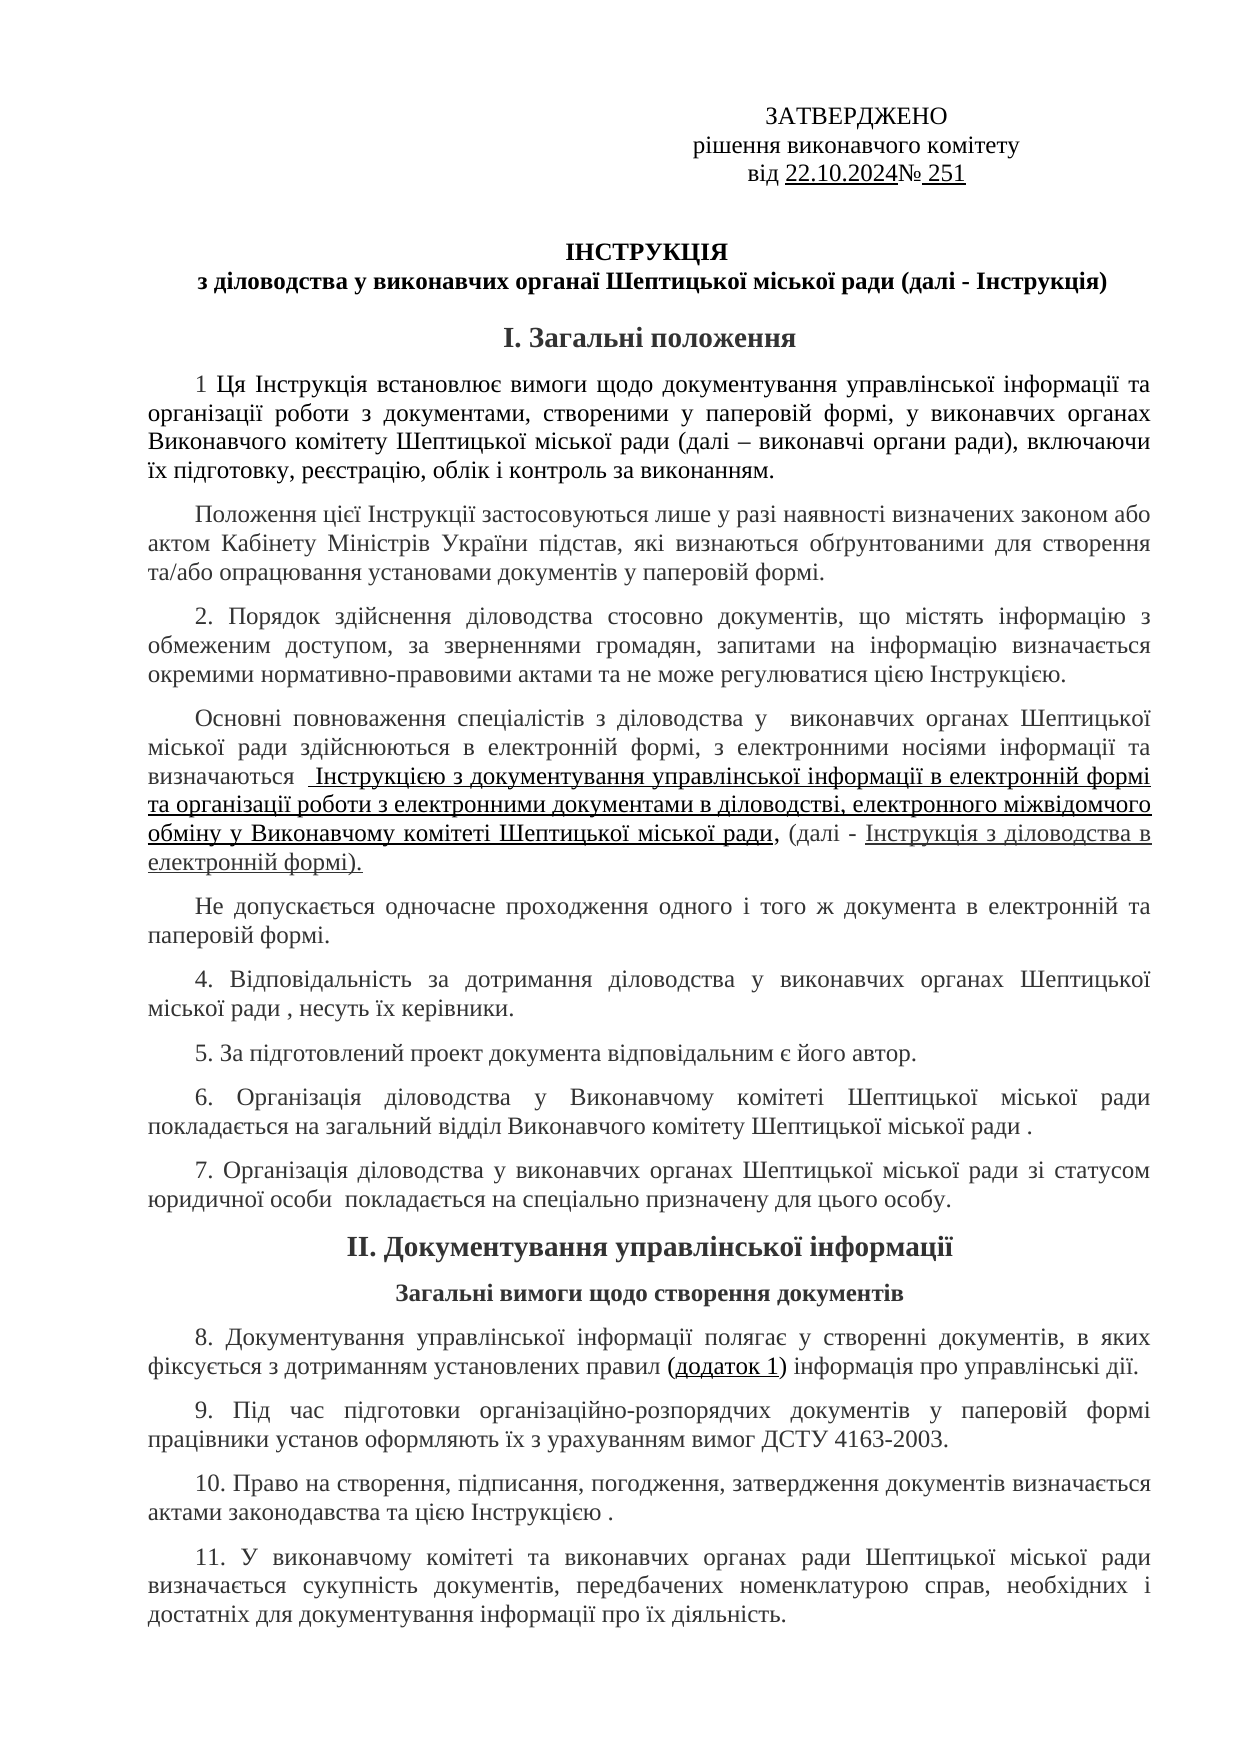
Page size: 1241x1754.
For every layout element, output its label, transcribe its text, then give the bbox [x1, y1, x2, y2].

text ІНСТРУКЦІЯ з діловодства у виконавчих органаї Шептицької міської ради (далі - Інструкція) [148, 237, 1152, 295]
text Основні повноваження спеціалістів з діловодства у виконавчих органах Шептицької міської ради здійснюються в електронній формі, з електронними носіями інформації та визначаються Інструкцією з документування управлінської інформації в електронній формі та організації роботи з електронними документами в діловодстві, електронного міжвідомчого обміну у Виконавчому комітеті Шептицької міської ради, (далі - Інструкція з діловодства в електронній формі). [148, 816, 1152, 876]
text 5. За підготовлений проект документа відповідальним є його автор. [148, 1038, 1152, 1066]
text 9. Під час підготовки організаційно-розпорядчих документів у паперовій формі працівники установ оформляють їх з урахуванням вимог ДСТУ 4163-2003. [148, 1395, 1152, 1453]
text 10. Право на створення, підписання, погодження, затвердження документів визначається актами законодавства та цією Інструкцією . [148, 1468, 1152, 1526]
text 4. Відповідальність за дотримання діловодства у виконавчих органах Шептицької міської ради , несуть їх керівники. [148, 964, 1152, 1022]
text Не допускається одночасне проходження одного і того ж документа в електронній та паперовій формі. [148, 891, 1152, 949]
text 8. Документування управлінської інформації полягає у створенні документів, в яких фіксується з дотриманням установлених правил (додаток 1) інформація про управлінські дії. [148, 1322, 1152, 1380]
text 2. Порядок здійснення діловодства стосовно документів, що містять інформацію з обмеженим доступом, за зверненнями громадян, запитами на інформацію визначається окремими нормативно-правовими актами та не може регулюватися цією Інструкцією. [148, 601, 1152, 688]
text 6. Організація діловодства у Виконавчому комітеті Шептицької міської ради покладається на загальний відділ Виконавчого комітету Шептицької міської ради . [148, 1082, 1152, 1140]
text 7. Організація діловодства у виконавчих органах Шептицької міської ради зі статусом юридичної особи покладається на спеціально призначену для цього особу. [148, 1156, 1152, 1213]
text II. Документування управлінської інформації [194, 1229, 1105, 1262]
text Положення цієї Інструкції застосовуються лише у разі наявності визначених законом або актом Кабінету Міністрів України підстав, які визнаються обґрунтованими для створення та/або опрацювання установами документів у паперовій формі. [148, 499, 1152, 586]
text ЗАТВЕРДЖЕНО рішення виконавчого комітету від 22.10.2024№ 251 [561, 101, 1152, 187]
text 11. У виконавчому комітеті та виконавчих органах ради Шептицької міської ради визначається сукупність документів, передбачених номенклатурою справ, необхідних і достатніх для документування інформації про їх діяльність. [148, 1542, 1152, 1628]
text Основні повноваження спеціалістів з діловодства у виконавчих органах Шептицької міської ради здійснюються в електронній формі, з електронними носіями інформації та визначаються Інструкцією з документування управлінської інформації в електронній формі та організації роботи з електронними документами в діловодстві, електронного міжвідомчого обміну у Виконавчому комітеті Шептицької міської ради, (далі - Інструкція з діловодства в електронній формі). [148, 703, 1152, 814]
text 1 Ця Інструкція встановлює вимоги щодо документування управлінської інформації та організації роботи з документами, створеними у паперовій формі, у виконавчих органах Виконавчого комітету Шептицької міської ради (далі – виконавчі органи ради), включаючи їх підготовку, реєстрацію, облік і контроль за виконанням. [148, 369, 1152, 484]
text I. Загальні положення [194, 320, 1105, 353]
text Загальні вимоги щодо створення документів [148, 1278, 1152, 1307]
